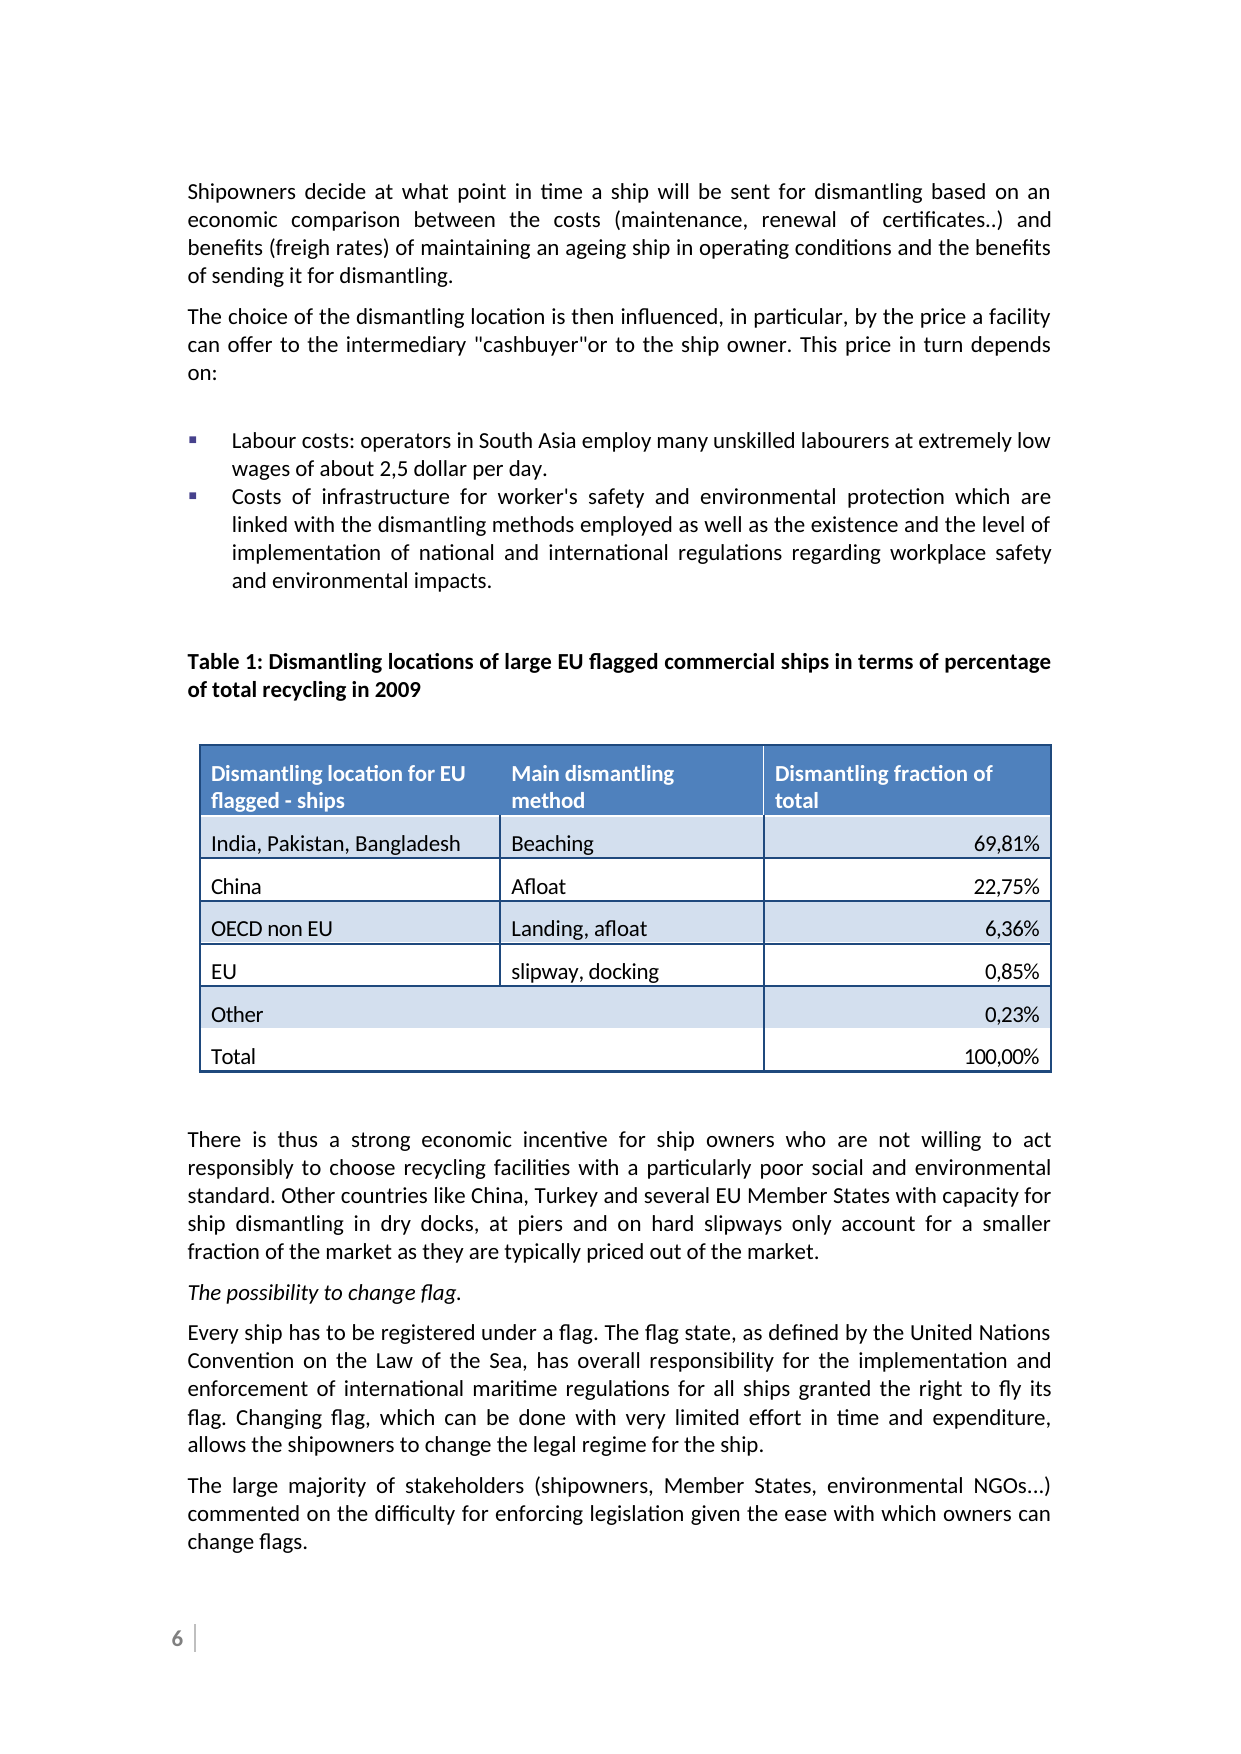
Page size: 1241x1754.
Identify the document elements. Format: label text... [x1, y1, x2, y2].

table_header Dismantling fraction of total [764, 746, 1050, 815]
table_cell China [201, 859, 499, 900]
table_cell Beaching [501, 817, 763, 857]
table_cell 0,85% [765, 945, 1050, 985]
text The choice of the dismantling location is then influenced, in particular, by the price a facility can offer to the intermediary "cashbuyer"or to the ship owner. This price in turn depends on: [187, 302, 1053, 386]
table_cell Landing, afloat [501, 902, 763, 942]
table_header Dismantling location for EU flagged - ships [201, 746, 500, 815]
table_cell slipway, docking [501, 945, 763, 985]
text There is thus a strong economic incentive for ship owners who are not willing to act responsibly to choose recycling facilities with a particularly poor social and environmental standard. Other countries like China, Turkey and several EU Member States with capacity for ship dismantling in dry docks, at piers and on hard slipways only account for a smaller fraction of the market as they are typically priced out of the market. [187, 1125, 1053, 1266]
table_cell 0,23% [765, 987, 1050, 1028]
text The possibility to change flag. [187, 1278, 1053, 1306]
table_header Main dismantling method [500, 746, 763, 815]
list Costs of infrastructure for worker's safety and environmental protection which are linked with the dismantling methods employed as well as the existence and the level of implementation of national and international regulations regarding workplace safety and environmental impacts. [187, 482, 1053, 594]
table_cell 100,00% [765, 1030, 1050, 1070]
table_cell OECD non EU [201, 902, 499, 942]
text Every ship has to be registered under a flag. The flag state, as defined by the United Nations Convention on the Law of the Sea, has overall responsibility for the implementation and enforcement of international maritime regulations for all ships granted the right to fly its flag. Changing flag, which can be done with very limited effort in time and expenditure, allows the shipowners to change the legal regime for the ship. [187, 1318, 1053, 1459]
list Labour costs: operators in South Asia employ many unskilled labourers at extremely low wages of about 2,5 dollar per day. [187, 426, 1053, 482]
text Table 1: Dismantling locations of large EU flagged commercial ships in terms of percentage of total recycling in 2009 [187, 647, 1053, 703]
table_cell Afloat [501, 859, 763, 900]
table_cell 22,75% [765, 859, 1050, 900]
text The large majority of stakeholders (shipowners, Member States, environmental NGOs...) commented on the difficulty for enforcing legislation given the ease with which owners can change flags. [187, 1471, 1053, 1555]
table_cell Total [201, 1030, 763, 1070]
text Shipowners decide at what point in time a ship will be sent for dismantling based on an economic comparison between the costs (maintenance, renewal of certificates..) and benefits (freigh rates) of maintaining an ageing ship in operating conditions and the benefits of sending it for dismantling. [187, 177, 1053, 289]
table_cell Other [201, 987, 763, 1028]
table_cell 6,36% [765, 902, 1050, 942]
table_cell EU [201, 945, 499, 985]
table_cell India, Pakistan, Bangladesh [201, 817, 499, 857]
table_cell 69,81% [765, 817, 1050, 857]
